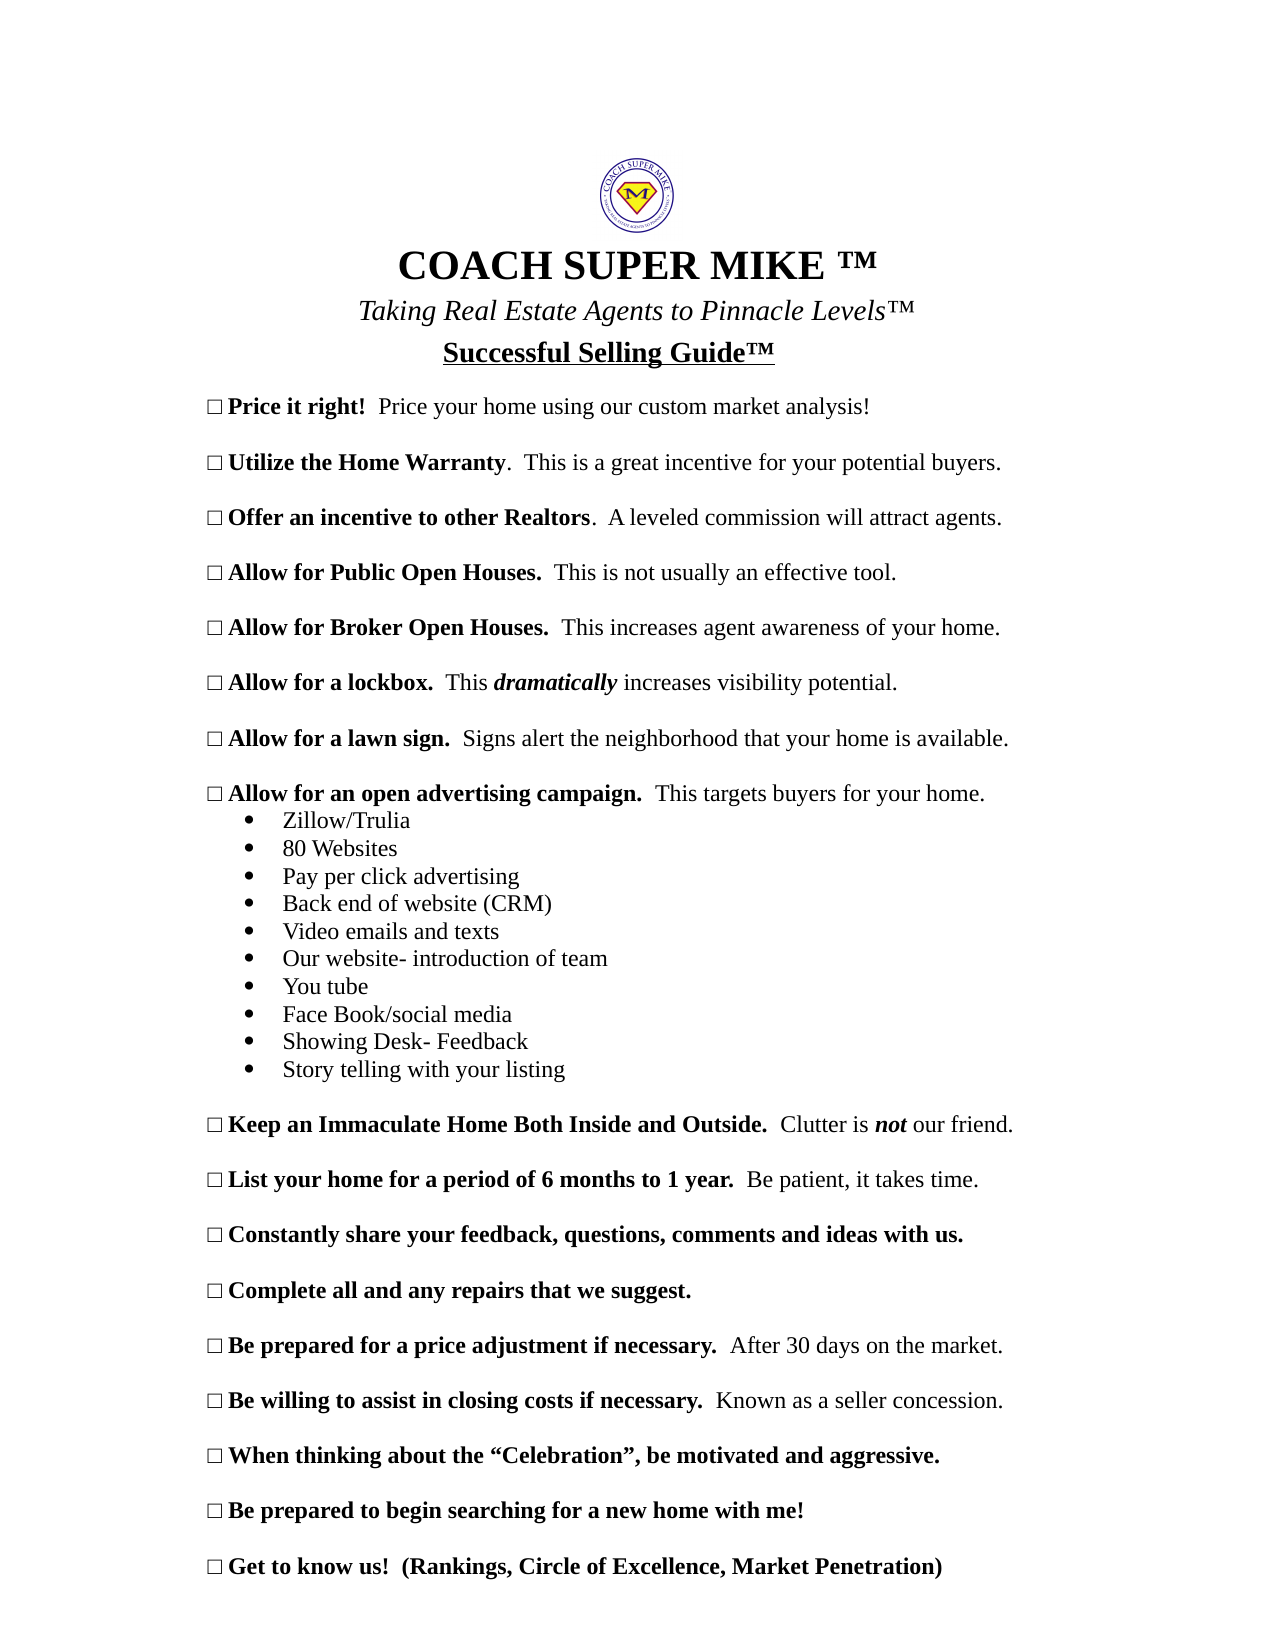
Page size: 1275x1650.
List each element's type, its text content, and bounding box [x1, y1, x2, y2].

text COACH SUPER MIKE ™ [150, 241, 1125, 288]
list Taking Real Estate Agents to Pinnacle Levels™ [150, 293, 1125, 327]
picture [592, 150, 683, 241]
